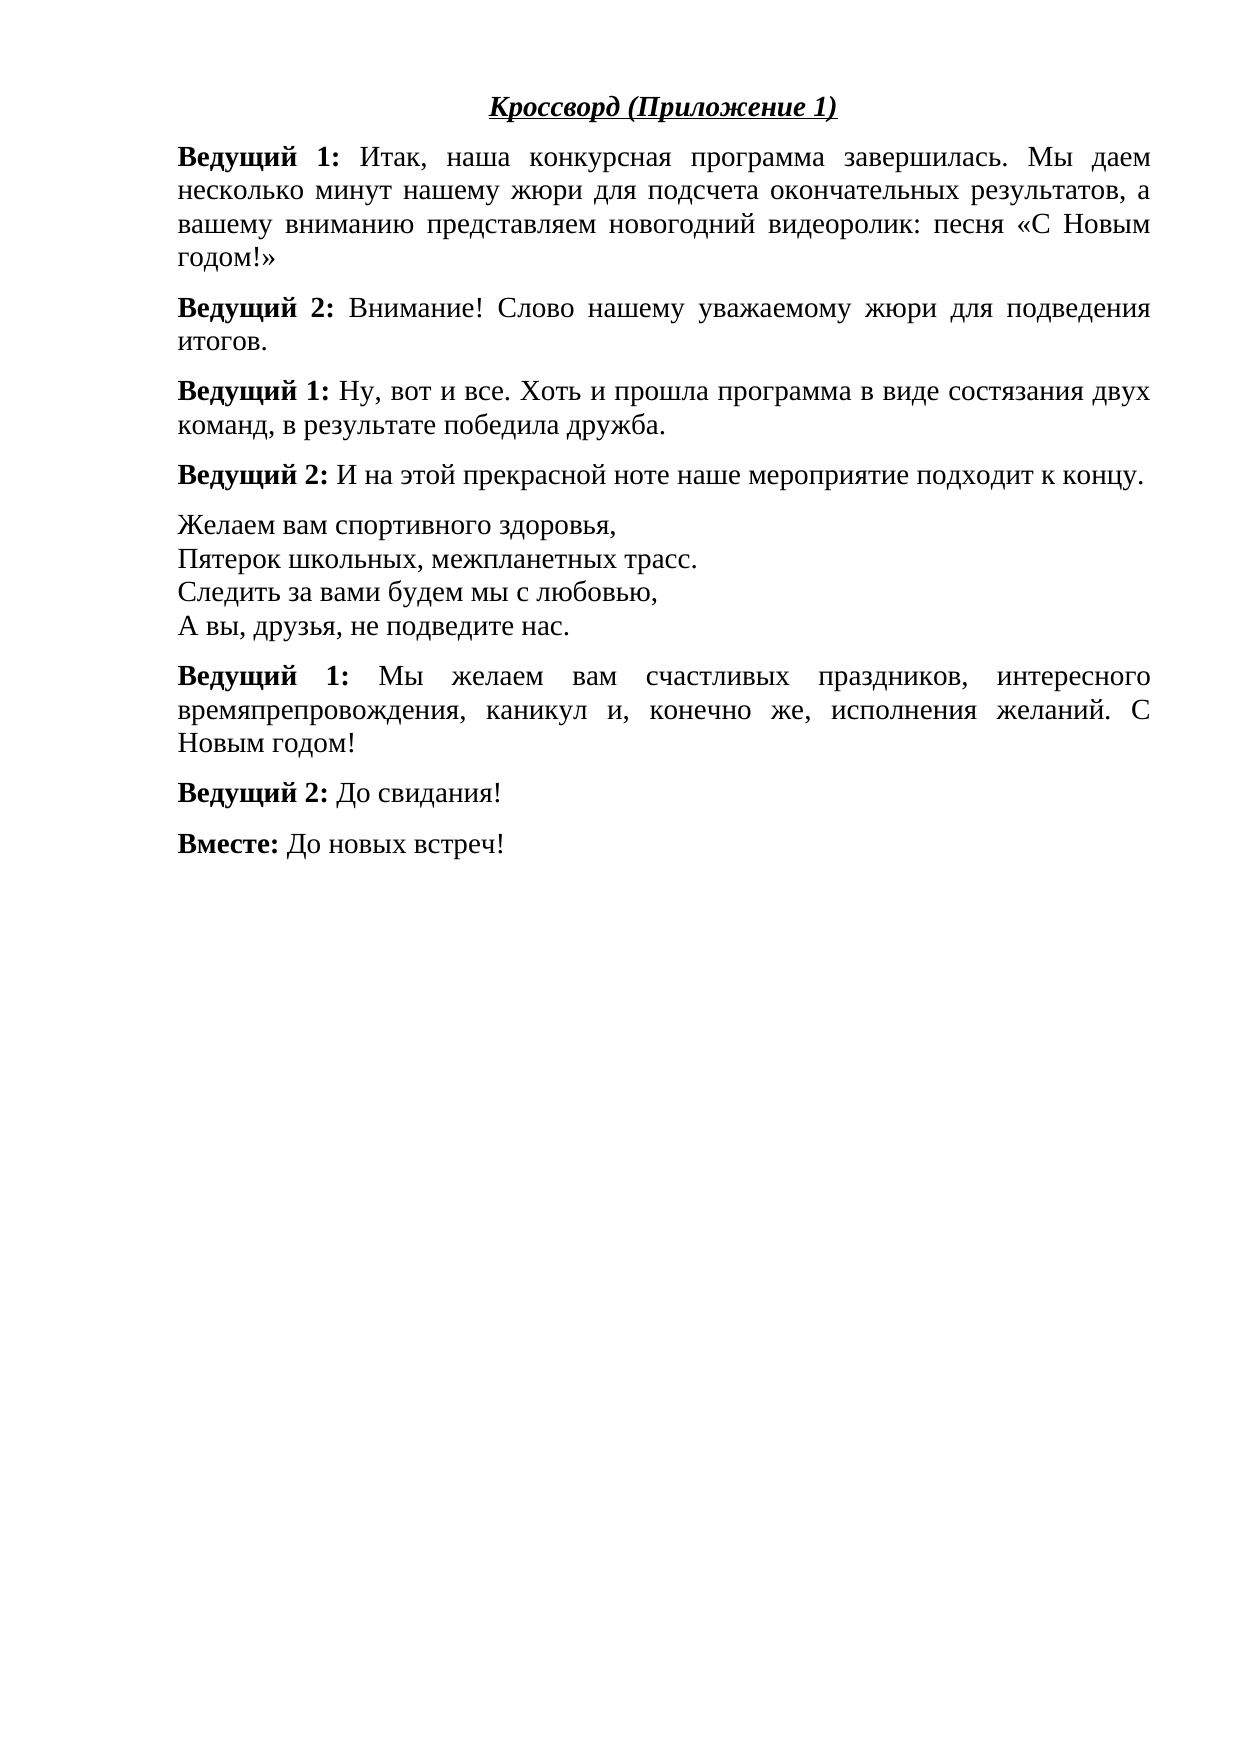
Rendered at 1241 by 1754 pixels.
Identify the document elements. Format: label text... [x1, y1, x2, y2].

text Вместе: До новых встреч! [177, 826, 1152, 859]
text Кроссворд (Приложение 1) [177, 89, 1152, 122]
text Ведущий 1: Мы желаем вам счастливых праздников, интересного времяпрепровождения, каникул и, конечно же, исполнения желаний. С Новым годом! [177, 658, 1152, 759]
text Ведущий 1: Ну, вот и все. Хоть и прошла программа в виде состязания двух команд, в результате победила дружба. [177, 373, 1152, 441]
text Ведущий 2: И на этой прекрасной ноте наше мероприятие подходит к концу. [177, 457, 1152, 491]
text Ведущий 2: Внимание! Слово нашему уважаемому жюри для подведения итогов. [177, 290, 1152, 357]
text Ведущий 2: До свидания! [177, 776, 1152, 809]
text Желаем вам спортивного здоровья, Пятерок школьных, межпланетных трасс. Следить за вами будем мы с любовью, А вы, друзья, не подведите нас. [177, 507, 1152, 642]
text Ведущий 1: Итак, наша конкурсная программа завершилась. Мы даем несколько минут нашему жюри для подсчета окончательных результатов, а вашему вниманию представляем новогодний видеоролик: песня «С Новым годом!» [177, 139, 1152, 273]
